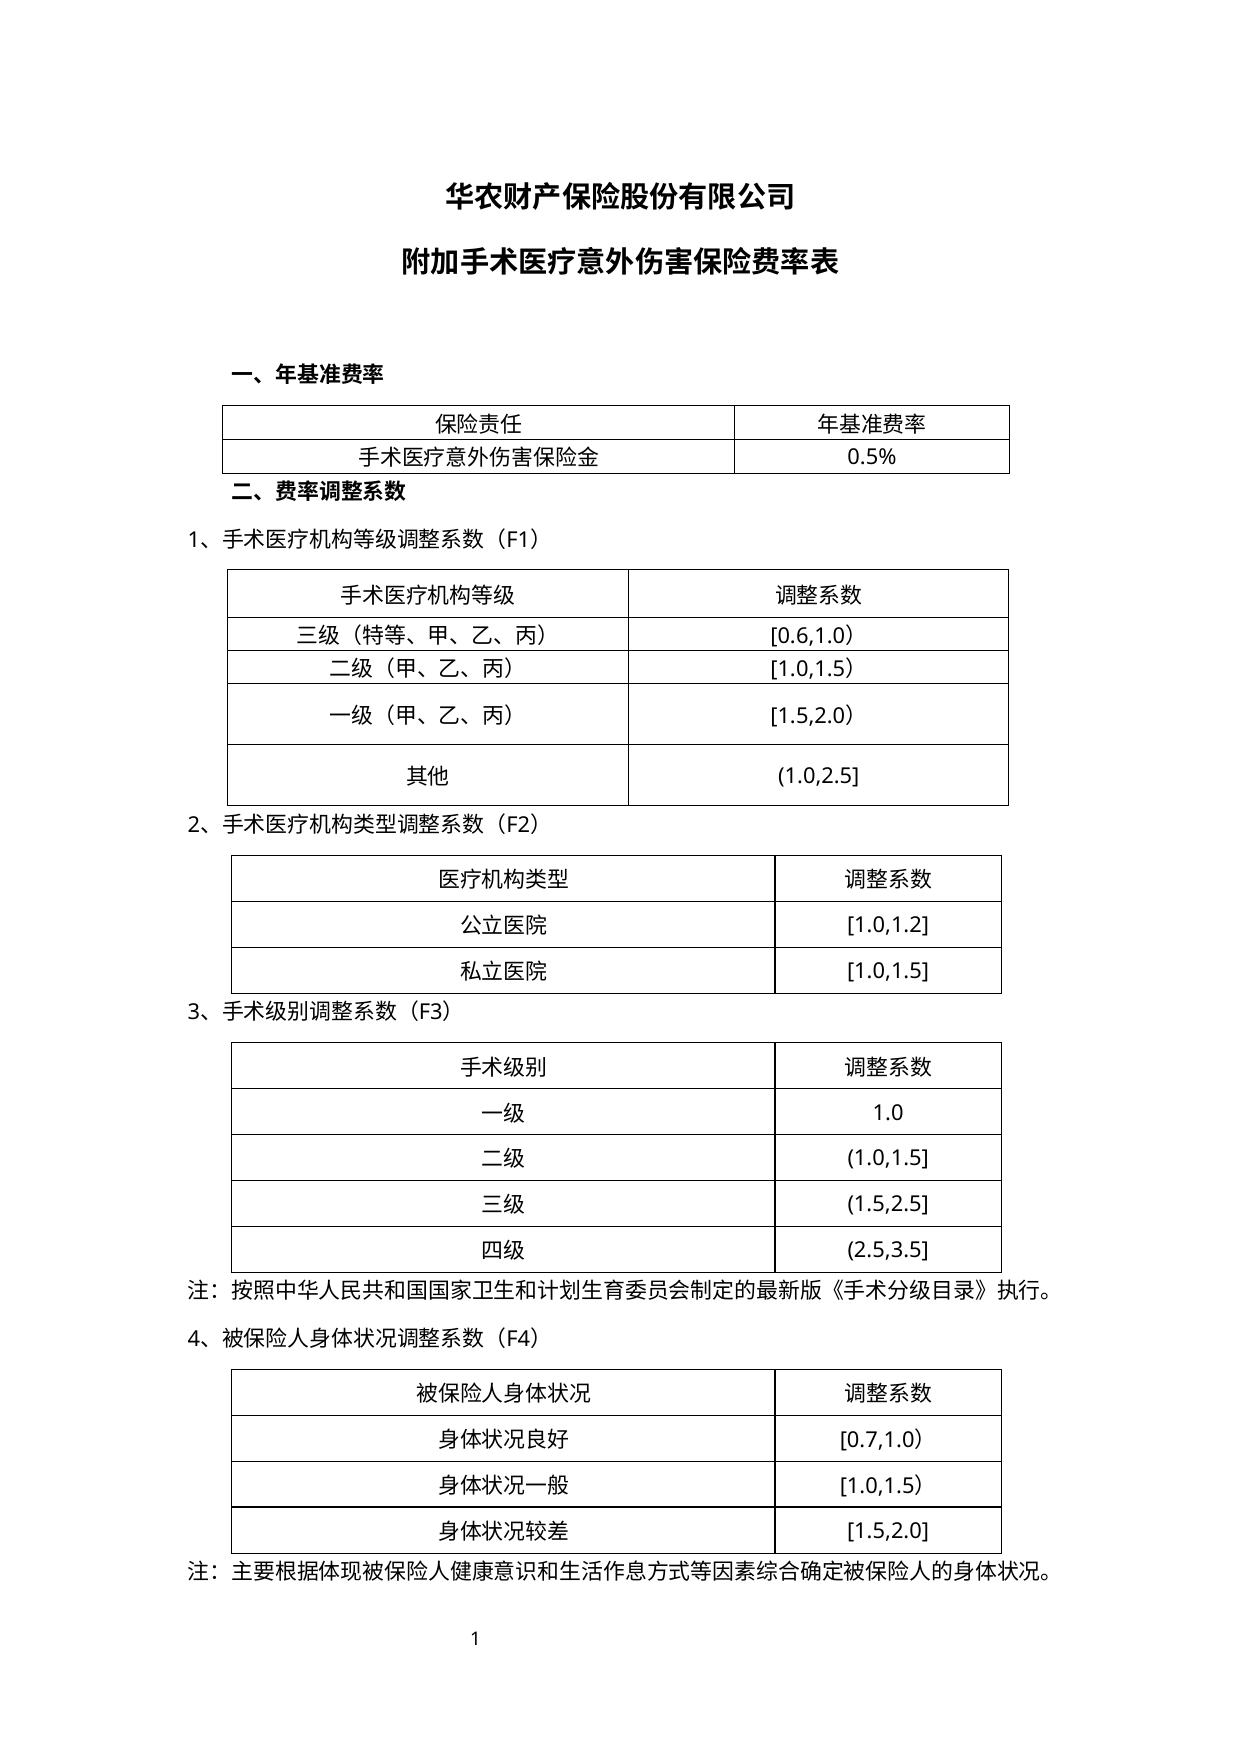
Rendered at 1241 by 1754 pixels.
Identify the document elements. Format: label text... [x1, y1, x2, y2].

table_header 调整系数 [776, 1043, 1001, 1088]
table_header 年基准费率 [735, 406, 1009, 439]
table_cell 四级 [232, 1227, 774, 1272]
table_cell [0.6,1.0） [629, 618, 1008, 650]
text 4、被保险人身体状况调整系数（F4） [187, 1321, 1053, 1353]
table_header 手术医疗机构等级 [228, 570, 628, 617]
text 注：主要根据体现被保险人健康意识和生活作息方式等因素综合确定被保险人的身体状况。 [187, 1553, 1053, 1586]
table_cell 0.5% [735, 440, 1009, 472]
table_cell 其他 [228, 745, 628, 805]
table_cell 身体状况一般 [232, 1462, 774, 1506]
table_cell [0.7,1.0） [776, 1416, 1001, 1461]
table_cell 二级 [232, 1135, 774, 1180]
text 3、手术级别调整系数（F3） [187, 994, 1053, 1026]
table_cell [1.5,2.0） [629, 684, 1008, 744]
table_cell 三级 [232, 1181, 774, 1226]
table_cell [1.0,1.5] [776, 948, 1001, 993]
table_cell [1.0,1.2] [776, 902, 1001, 947]
table_cell [1.0,1.5） [629, 651, 1008, 683]
table_header 医疗机构类型 [232, 856, 774, 901]
table_cell (1.5,2.5] [776, 1181, 1001, 1226]
table_cell (1.0,1.5] [776, 1135, 1001, 1180]
table_cell 一级（甲、乙、丙） [228, 684, 628, 744]
text 2、手术医疗机构类型调整系数（F2） [187, 806, 1053, 839]
table_cell [1.0,1.5） [776, 1462, 1001, 1506]
table_cell 身体状况较差 [232, 1508, 774, 1552]
table_cell 私立医院 [232, 948, 774, 993]
table_cell (1.0,2.5] [629, 745, 1008, 805]
table_cell 身体状况良好 [232, 1416, 774, 1461]
table_cell 1.0 [776, 1089, 1001, 1134]
table_header 调整系数 [776, 1370, 1001, 1414]
table_cell 二级（甲、乙、丙） [228, 651, 628, 683]
table_cell 公立医院 [232, 902, 774, 947]
table_header 调整系数 [629, 570, 1008, 617]
text 注：按照中华人民共和国国家卫生和计划生育委员会制定的最新版《手术分级目录》执行。 [187, 1273, 1053, 1305]
table_header 保险责任 [223, 406, 734, 439]
list 一、年基准费率 [231, 357, 1053, 389]
table_cell (2.5,3.5] [776, 1227, 1001, 1272]
table_cell [1.5,2.0] [776, 1508, 1001, 1552]
list 二、费率调整系数 [231, 473, 1053, 506]
table_header 调整系数 [776, 856, 1001, 901]
table_cell 三级（特等、甲、乙、丙） [228, 618, 628, 650]
table_header 手术级别 [232, 1043, 774, 1088]
table_header 被保险人身体状况 [232, 1370, 774, 1414]
text 华农财产保险股份有限公司 [187, 162, 1053, 227]
text 附加手术医疗意外伤害保险费率表 [187, 227, 1053, 292]
table_cell 一级 [232, 1089, 774, 1134]
text 1、手术医疗机构等级调整系数（F1） [187, 522, 1053, 553]
table_cell 手术医疗意外伤害保险金 [223, 440, 734, 472]
